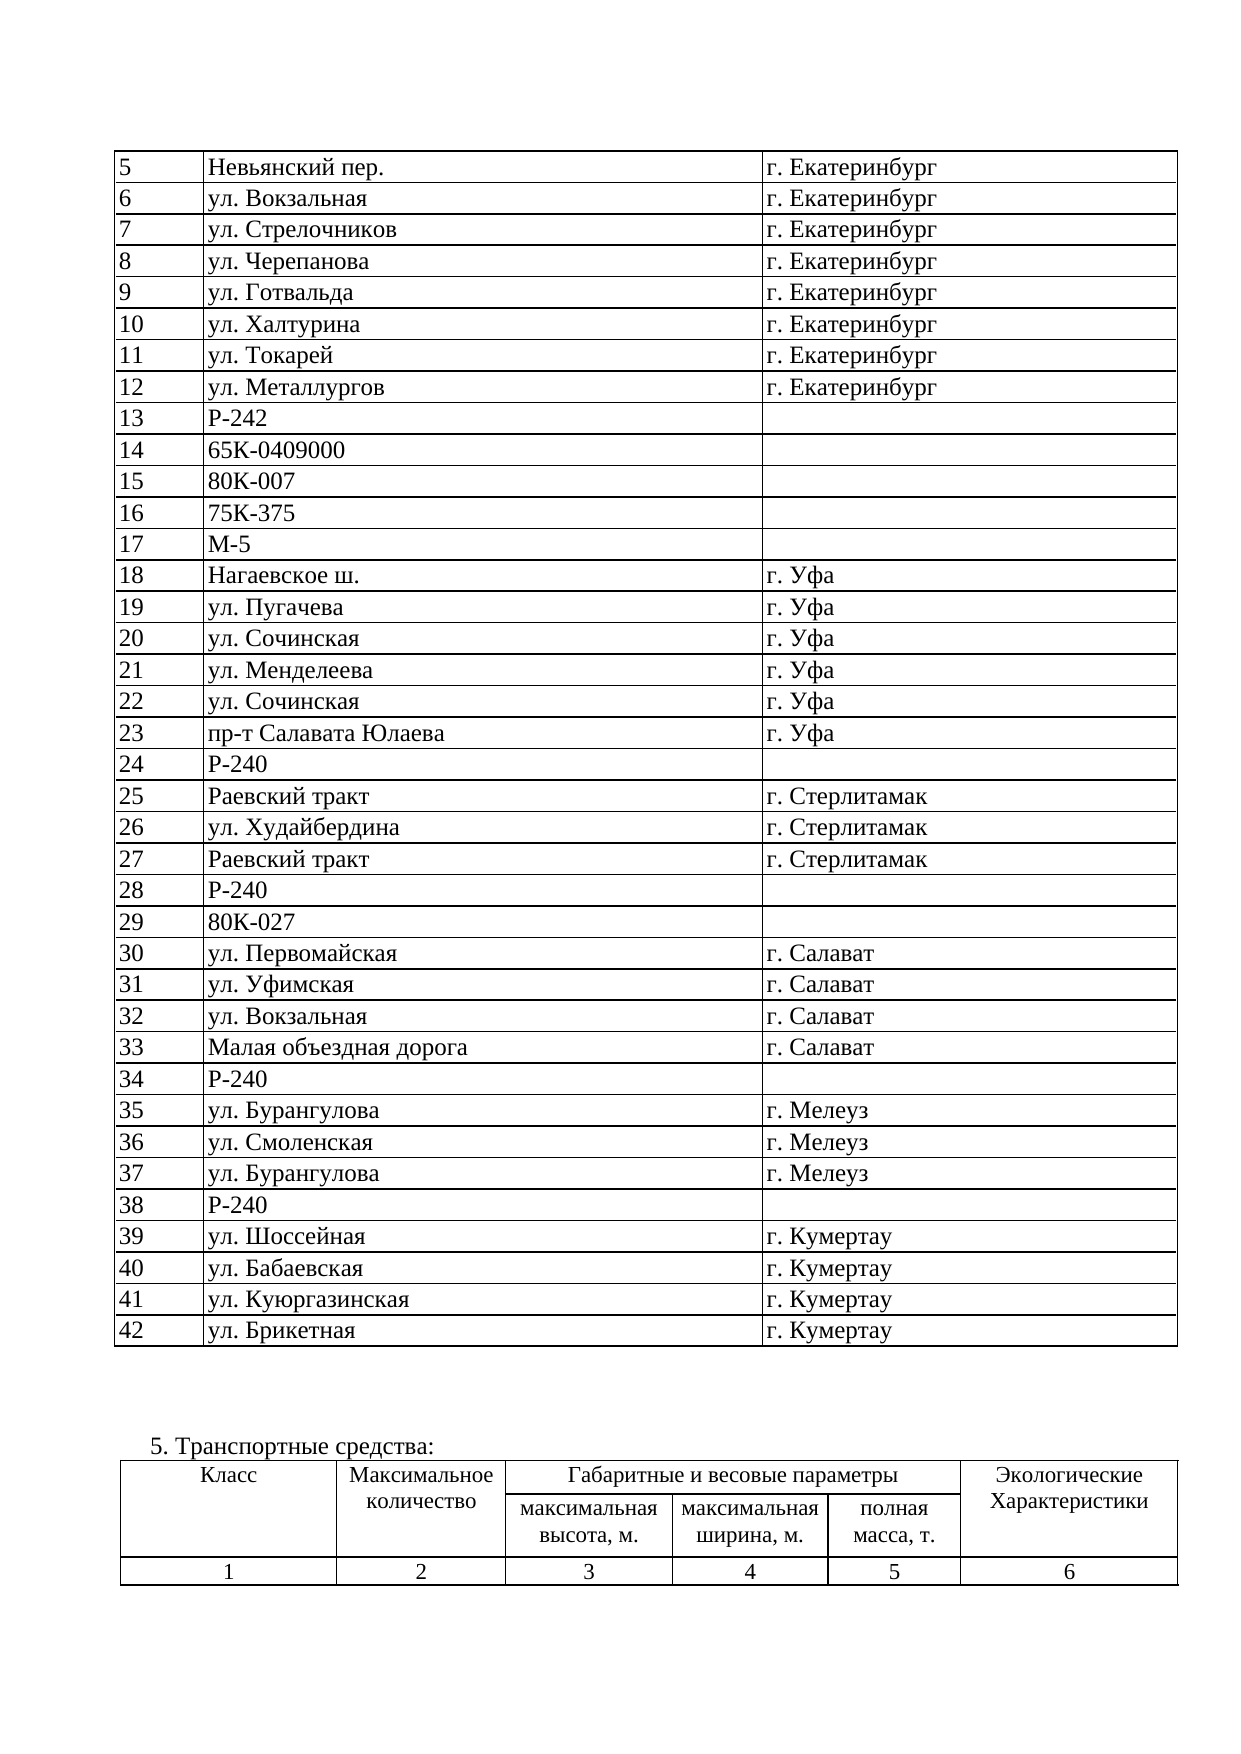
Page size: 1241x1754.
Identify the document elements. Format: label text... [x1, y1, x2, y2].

table_cell М-5 [204, 529, 762, 559]
table_cell 9 [115, 277, 203, 307]
table_cell г. Екатеринбург [763, 244, 1177, 276]
table_cell 10 [115, 308, 203, 339]
table_cell г. Салават [763, 999, 1177, 1031]
table_cell 22 [115, 686, 203, 716]
table_cell [763, 1188, 1177, 1219]
table_cell г. Стерлитамак [763, 779, 1177, 811]
table_cell [763, 1062, 1177, 1094]
table_cell 40 [115, 1252, 203, 1282]
table_cell 65К-0409000 [204, 435, 762, 464]
table_cell [763, 528, 1177, 559]
table_cell 6 [961, 1558, 1177, 1584]
table_cell г. Уфа [763, 622, 1177, 653]
table_cell г. Екатеринбург [763, 339, 1177, 370]
table_cell 28 [115, 875, 203, 905]
table_cell 13 [115, 403, 203, 433]
table_cell Невьянский пер. [204, 152, 762, 181]
table_cell 80К-027 [204, 907, 762, 936]
table_cell Р-240 [204, 875, 762, 905]
table_cell ул. Токарей [204, 340, 762, 370]
table_cell 21 [115, 654, 203, 685]
table_cell ул. Пугачева [204, 592, 762, 622]
table_cell г. Стерлитамак [763, 811, 1177, 842]
table_cell максимальная высота, м. [506, 1495, 672, 1556]
table_cell Малая объездная дорога [204, 1032, 762, 1062]
table_cell 6 [115, 183, 203, 213]
table_cell 80К-007 [204, 466, 762, 496]
table_cell максимальная ширина, м. [673, 1495, 827, 1556]
table_cell 41 [115, 1284, 203, 1314]
table_header Максимальное количество [337, 1461, 505, 1556]
table_cell [763, 748, 1177, 779]
table_cell г. Стерлитамак [763, 842, 1177, 873]
table_cell ул. Металлургов [204, 372, 762, 402]
table_cell г. Салават [763, 1031, 1177, 1062]
table_cell [763, 433, 1177, 464]
table_cell ул. Шоссейная [204, 1221, 762, 1251]
table_cell Р-240 [204, 1064, 762, 1094]
table_cell 24 [115, 749, 203, 779]
table_cell г. Уфа [763, 716, 1177, 748]
table_cell ул. Смоленская [204, 1127, 762, 1157]
table_cell 7 [115, 214, 203, 244]
table_cell г. Мелеуз [763, 1125, 1177, 1157]
table_cell ул. Первомайская [204, 938, 762, 968]
table_cell 37 [115, 1158, 203, 1188]
table_cell 12 [115, 371, 203, 402]
table_cell 42 [115, 1315, 203, 1345]
table_cell [763, 874, 1177, 905]
table_cell 18 [115, 560, 203, 590]
table_cell 19 [115, 591, 203, 622]
table_cell 39 [115, 1221, 203, 1251]
table_cell [763, 402, 1177, 433]
table_cell Нагаевское ш. [204, 561, 762, 590]
table_cell 36 [115, 1126, 203, 1157]
table_cell ул. Сочинская [204, 623, 762, 653]
table_cell ул. Черепанова [204, 246, 762, 276]
table_cell г. Уфа [763, 559, 1177, 590]
table_cell ул. Готвальда [204, 277, 762, 307]
table_cell 25 [115, 780, 203, 811]
table_cell г. Екатеринбург [763, 213, 1177, 244]
table_cell г. Салават [763, 968, 1177, 999]
table_cell г. Мелеуз [763, 1094, 1177, 1125]
table_cell 33 [115, 1032, 203, 1062]
table_cell 1 [121, 1558, 336, 1584]
table_cell 5 [115, 152, 203, 181]
table_cell Р-240 [204, 749, 762, 779]
table_cell г. Салават [763, 936, 1177, 968]
table_cell 38 [115, 1189, 203, 1219]
table_cell Раевский тракт [204, 781, 762, 811]
table_cell ул. Бурангулова [204, 1095, 762, 1125]
table_cell полная масса, т. [829, 1495, 960, 1556]
table_cell 14 [115, 434, 203, 464]
table_cell Р-242 [204, 403, 762, 433]
table_cell г. Кумертау [763, 1283, 1177, 1314]
table_header Габаритные и весовые параметры [506, 1461, 960, 1493]
table_cell 32 [115, 1000, 203, 1031]
table_cell пр-т Салавата Юлаева [204, 718, 762, 748]
table_cell г. Уфа [763, 590, 1177, 622]
table_cell 3 [506, 1558, 672, 1584]
table_cell ул. Брикетная [204, 1316, 762, 1345]
table_header Класс [121, 1461, 336, 1556]
table_cell ул. Уфимская [204, 970, 762, 999]
table_cell 5 [829, 1558, 960, 1584]
table_cell г. Уфа [763, 653, 1177, 685]
table_cell 34 [115, 1063, 203, 1094]
table_cell [763, 905, 1177, 936]
table_cell г. Уфа [763, 685, 1177, 716]
table_cell Раевский тракт [204, 844, 762, 873]
table_cell 4 [673, 1558, 827, 1584]
table_cell 20 [115, 623, 203, 653]
table_cell г. Кумертау [763, 1251, 1177, 1282]
table_cell 29 [115, 906, 203, 936]
table_cell г. Екатеринбург [763, 276, 1177, 307]
table_cell 11 [115, 340, 203, 370]
table_cell ул. Халтурина [204, 309, 762, 339]
text 5. Транспортные средства: [150, 1431, 1090, 1459]
table_cell ул. Бурангулова [204, 1158, 762, 1188]
table_cell ул. Худайбердина [204, 812, 762, 842]
table_cell г. Екатеринбург [763, 181, 1177, 213]
table_cell [763, 465, 1177, 496]
table_cell 75К-375 [204, 498, 762, 527]
table_cell 23 [115, 717, 203, 748]
table_cell ул. Сочинская [204, 686, 762, 716]
table_cell ул. Куюргазинская [204, 1284, 762, 1314]
table_cell г. Кумертау [763, 1220, 1177, 1251]
table_cell 31 [115, 969, 203, 999]
table_cell [763, 496, 1177, 527]
table_cell ул. Вокзальная [204, 1001, 762, 1031]
table_cell 30 [115, 938, 203, 968]
table_cell 16 [115, 497, 203, 527]
table_cell г. Екатеринбург [763, 370, 1177, 402]
table_cell 17 [115, 529, 203, 559]
table_cell 15 [115, 466, 203, 496]
table_cell г. Екатеринбург [763, 307, 1177, 339]
table_cell 35 [115, 1095, 203, 1125]
table_cell 27 [115, 843, 203, 873]
table_cell Р-240 [204, 1190, 762, 1219]
table_cell г. Мелеуз [763, 1157, 1177, 1188]
table_cell г. Екатеринбург [763, 152, 1177, 181]
table_cell ул. Вокзальная [204, 183, 762, 213]
table_cell ул. Менделеева [204, 655, 762, 685]
table_cell 2 [337, 1558, 505, 1584]
table_cell г. Кумертау [763, 1314, 1177, 1345]
table_header Экологические Характеристики [961, 1461, 1177, 1556]
table_cell ул. Бабаевская [204, 1253, 762, 1282]
table_cell ул. Стрелочников [204, 215, 762, 244]
table_cell 8 [115, 245, 203, 276]
table_cell 26 [115, 812, 203, 842]
